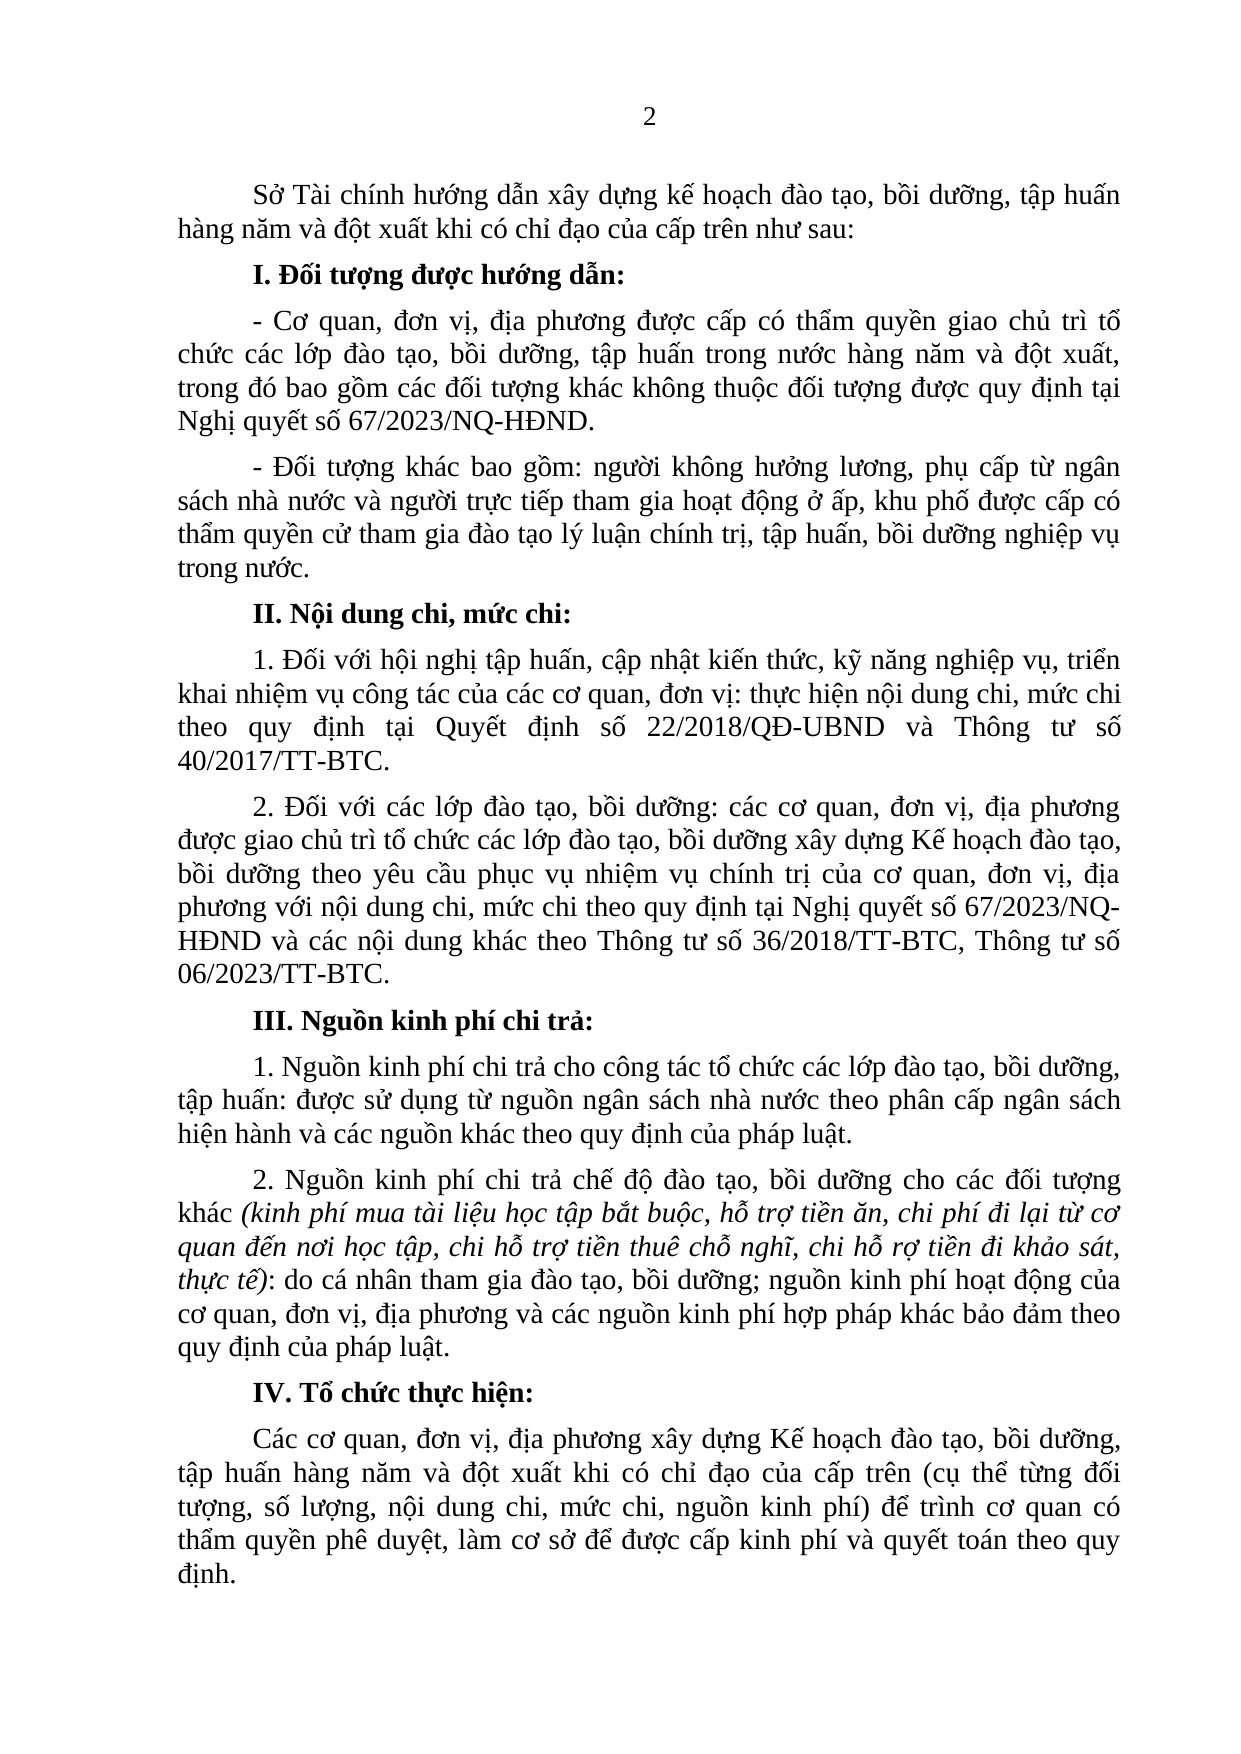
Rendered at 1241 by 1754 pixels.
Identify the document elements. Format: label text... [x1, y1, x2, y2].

text Sở Tài chính hướng dẫn xây dựng kế hoạch đào tạo, bồi dưỡng, tập huấn hàng năm và đột xuất khi có chỉ đạo của cấp trên như sau: [177, 177, 1122, 244]
text 1. Đối với hội nghị tập huấn, cập nhật kiến thức, kỹ năng nghiệp vụ, triển khai nhiệm vụ công tác của các cơ quan, đơn vị: thực hiện nội dung chi, mức chi theo quy định tại Quyết định số 22/2018/QĐ-UBND và Thông tư số 40/2017/TT-BTC. [177, 642, 1122, 776]
text 1. Nguồn kinh phí chi trả cho công tác tổ chức các lớp đào tạo, bồi dưỡng, tập huấn: được sử dụng từ nguồn ngân sách nhà nước theo phân cấp ngân sách hiện hành và các nguồn khác theo quy định của pháp luật. [177, 1049, 1122, 1149]
text - Cơ quan, đơn vị, địa phương được cấp có thẩm quyền giao chủ trì tổ chức các lớp đào tạo, bồi dưỡng, tập huấn trong nước hàng năm và đột xuất, trong đó bao gồm các đối tượng khác không thuộc đối tượng được quy định tại Nghị quyết số 67/2023/NQ-HĐND. [177, 303, 1122, 437]
text III. Nguồn kinh phí chi trả: [177, 1003, 1122, 1036]
text 2. Đối với các lớp đào tạo, bồi dưỡng: các cơ quan, đơn vị, địa phương được giao chủ trì tổ chức các lớp đào tạo, bồi dưỡng xây dựng Kế hoạch đào tạo, bồi dưỡng theo yêu cầu phục vụ nhiệm vụ chính trị của cơ quan, đơn vị, địa phương với nội dung chi, mức chi theo quy định tại Nghị quyết số 67/2023/NQ-HĐND và các nội dung khác theo Thông tư số 36/2018/TT-BTC, Thông tư số 06/2023/TT-BTC. [177, 789, 1122, 990]
text II. Nội dung chi, mức chi: [177, 596, 1122, 630]
text - Đối tượng khác bao gồm: người không hưởng lương, phụ cấp từ ngân sách nhà nước và người trực tiếp tham gia hoạt động ở ấp, khu phố được cấp có thẩm quyền cử tham gia đào tạo lý luận chính trị, tập huấn, bồi dưỡng nghiệp vụ trong nước. [177, 449, 1122, 584]
text Các cơ quan, đơn vị, địa phương xây dựng Kế hoạch đào tạo, bồi dưỡng, tập huấn hàng năm và đột xuất khi có chỉ đạo của cấp trên (cụ thể từng đối tượng, số lượng, nội dung chi, mức chi, nguồn kinh phí) để trình cơ quan có thẩm quyền phê duyệt, làm cơ sở để được cấp kinh phí và quyết toán theo quy định. [177, 1422, 1122, 1589]
text I. Đối tượng được hướng dẫn: [177, 257, 1122, 290]
text IV. Tổ chức thực hiện: [177, 1376, 1122, 1409]
text 2. Nguồn kinh phí chi trả chế độ đào tạo, bồi dưỡng cho các đối tượng khác (kinh phí mua tài liệu học tập bắt buộc, hỗ trợ tiền ăn, chi phí đi lại từ cơ quan đến nơi học tập, chi hỗ trợ tiền thuê chỗ nghĩ, chi hỗ rợ tiền đi khảo sát, thực tế): do cá nhân tham gia đào tạo, bồi dưỡng; nguồn kinh phí hoạt động của cơ quan, đơn vị, địa phương và các nguồn kinh phí hợp pháp khác bảo đảm theo quy định của pháp luật. [177, 1162, 1122, 1363]
